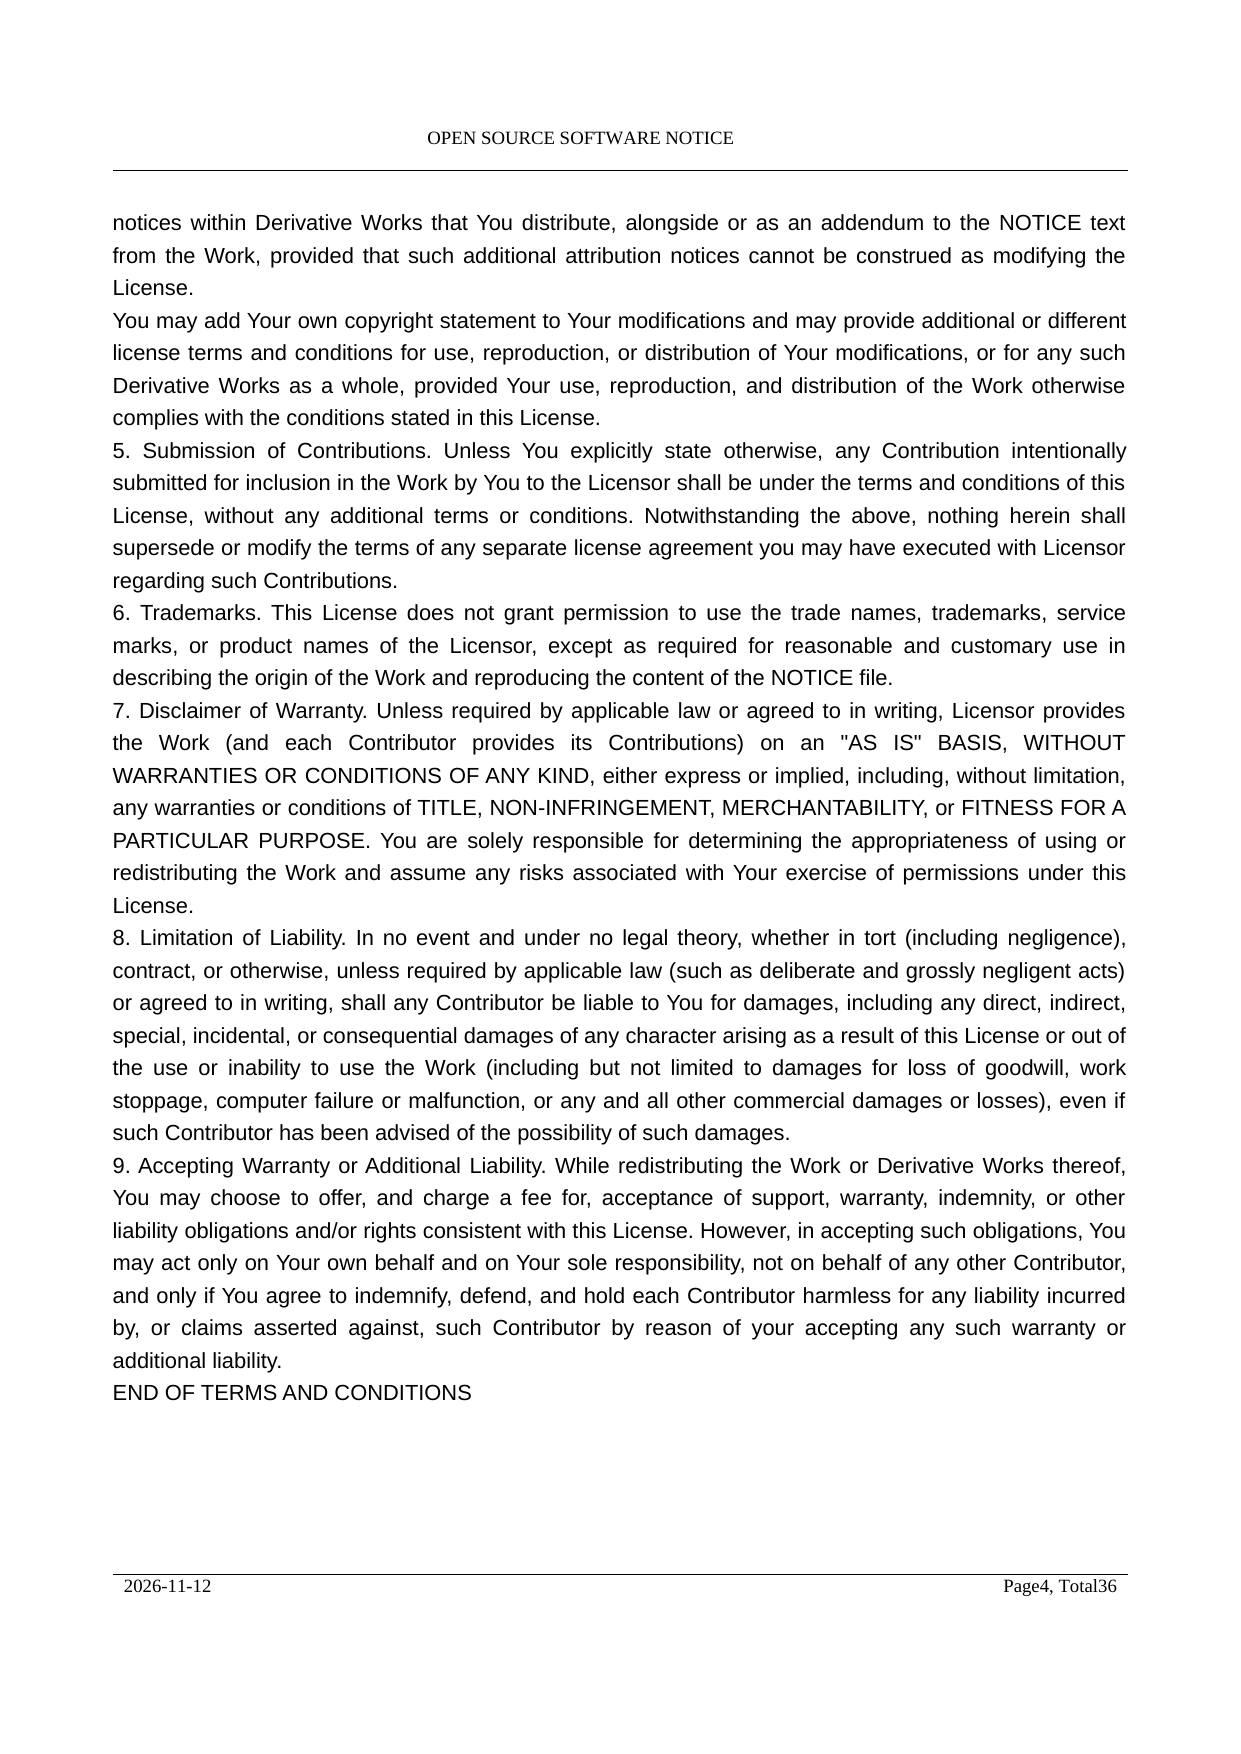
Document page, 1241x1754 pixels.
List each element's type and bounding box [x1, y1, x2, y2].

text [112, 206, 1128, 1409]
